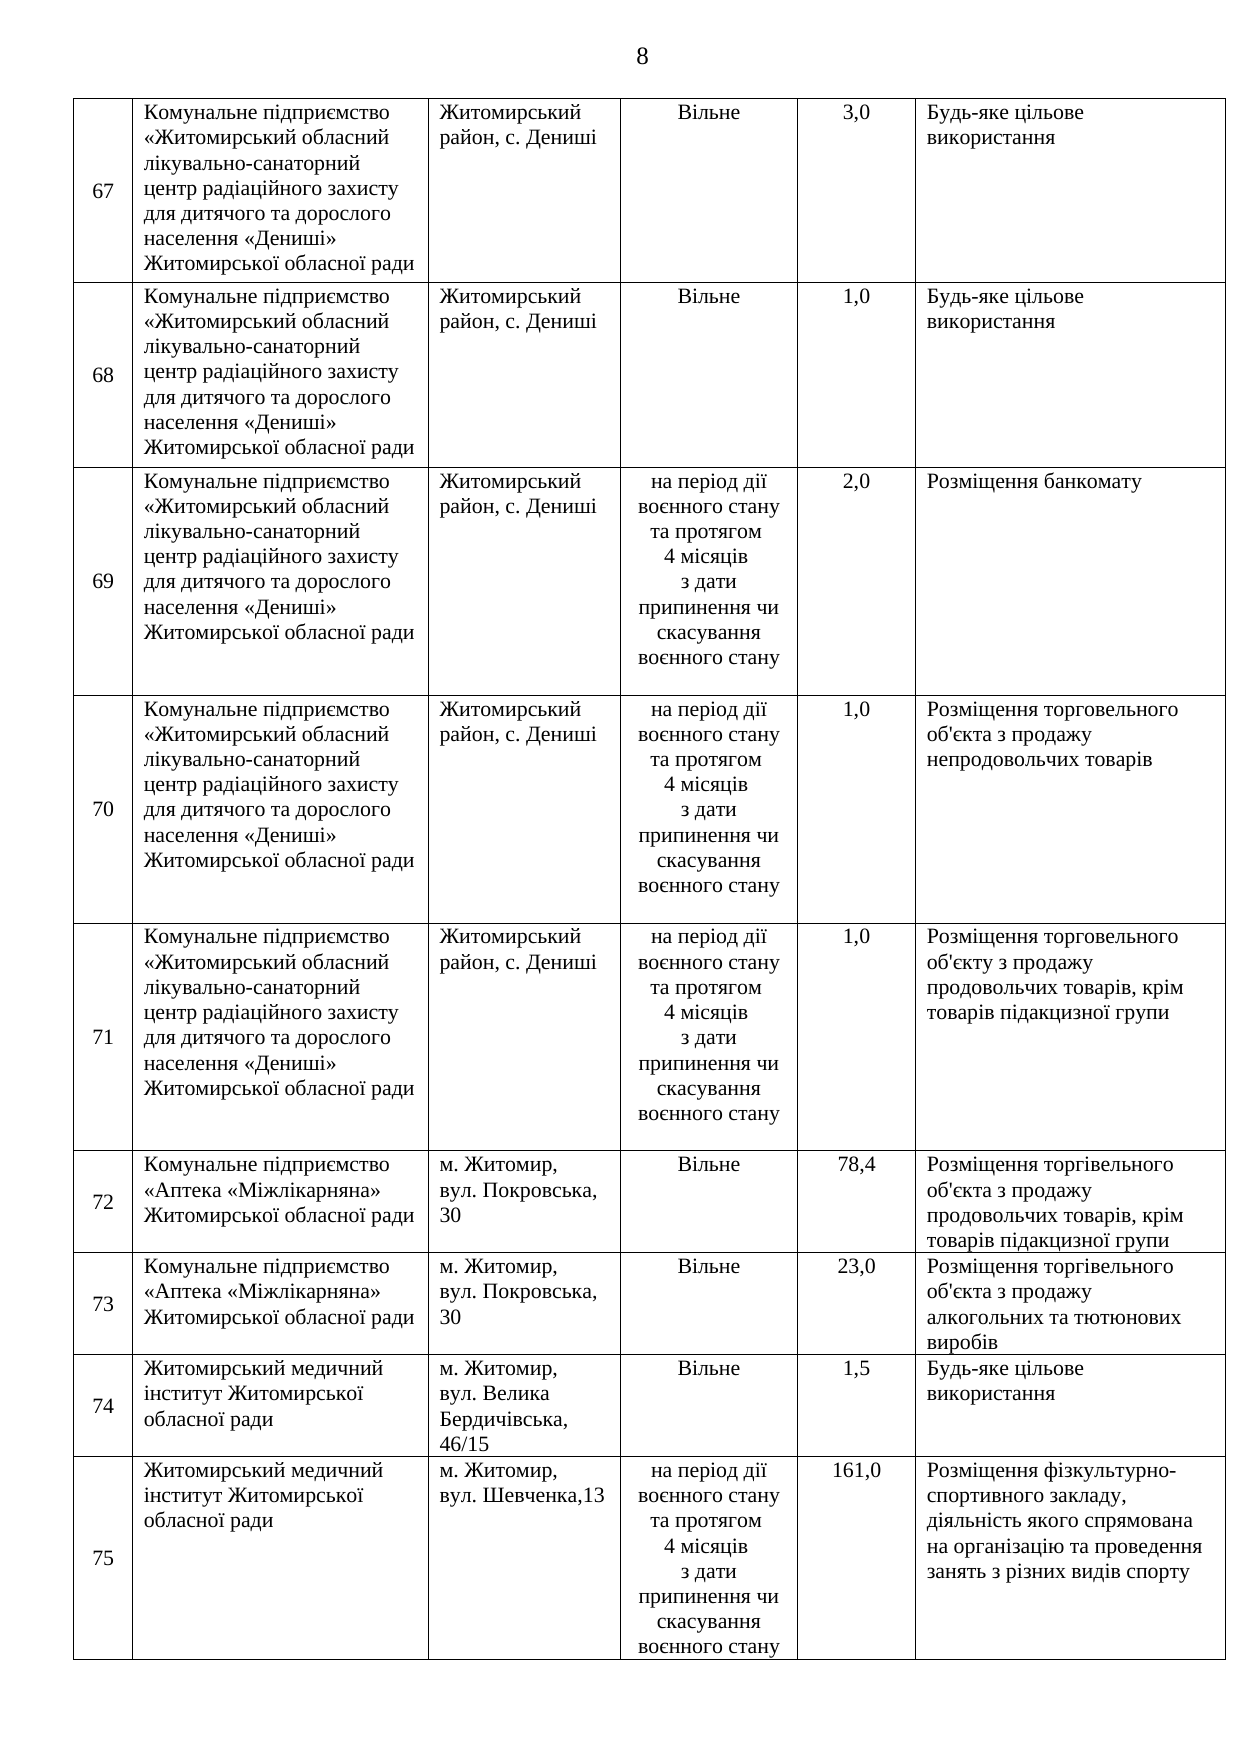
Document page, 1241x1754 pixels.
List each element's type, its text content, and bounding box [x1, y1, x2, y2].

table_cell Житомирський район, с. Дениші [429, 283, 620, 467]
table_cell Вільне [621, 1253, 797, 1354]
table_cell на період дії воєнного стану та протягом 4 місяців з дати припинення чи скасування воєнного стану [621, 468, 797, 694]
table_cell Житомирський район, с. Дениші [429, 696, 620, 922]
table_cell Розміщення торговельного об'єкту з продажу продовольчих товарів, крім товарів підакцизної групи [916, 924, 1225, 1150]
table_cell Житомирський район, с. Дениші [429, 468, 620, 694]
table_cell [133, 99, 428, 282]
table_cell 23,0 [798, 1253, 915, 1354]
table_cell м. Житомир, вул. Велика Бердичівська, 46/15 [429, 1355, 620, 1456]
table_cell 73 [74, 1253, 132, 1354]
table_cell на період дії воєнного стану та протягом 4 місяців з дати припинення чи скасування воєнного стану [621, 924, 797, 1150]
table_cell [621, 1457, 797, 1659]
table_cell Житомирський медичний інститут Житомирської обласної ради [133, 1355, 428, 1456]
table_cell 1,5 [798, 1355, 915, 1456]
table_cell Розміщення торгівельного об'єкта з продажу продовольчих товарів, крім товарів підакцизної групи [916, 1151, 1225, 1252]
table_cell Розміщення банкомату [916, 468, 1225, 694]
table_cell Вільне [621, 283, 797, 467]
table_cell 1,0 [798, 924, 915, 1150]
table_cell м. Житомир, вул. Покровська, 30 [429, 1253, 620, 1354]
table_cell 1,0 [798, 283, 915, 467]
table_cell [429, 99, 620, 282]
table_cell 68 [74, 283, 132, 467]
table_cell м. Житомир, вул. Покровська, 30 [429, 1151, 620, 1252]
table_cell Будь-яке цільове використання [916, 1355, 1225, 1456]
table_cell 3,0 [798, 99, 915, 282]
table_cell Комунальне підприємство «Аптека «Міжлікарняна» Житомирської обласної ради [133, 1151, 428, 1252]
table_cell 161,0 [798, 1457, 915, 1659]
table_cell Вільне [621, 1355, 797, 1456]
table_cell на період дії воєнного стану та протягом 4 місяців з дати припинення чи скасування воєнного стану [621, 696, 797, 922]
table_cell 78,4 [798, 1151, 915, 1252]
table_cell 2,0 [798, 468, 915, 694]
table_cell Будь-яке цільове використання [916, 283, 1225, 467]
table_cell 72 [74, 1151, 132, 1252]
table_cell Будь-яке цільове використання [916, 99, 1225, 282]
table_cell Житомирський район, с. Дениші [429, 924, 620, 1150]
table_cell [133, 1457, 428, 1659]
table_cell Комунальне підприємство «Аптека «Міжлікарняна» Житомирської обласної ради [133, 1253, 428, 1354]
table_cell 74 [74, 1355, 132, 1456]
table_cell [429, 1457, 620, 1659]
table_cell Розміщення торговельного об'єкта з продажу непродовольчих товарів [916, 696, 1225, 922]
table_cell Вільне [621, 99, 797, 282]
table_cell 75 [74, 1457, 132, 1659]
table_cell Розміщення торгівельного об'єкта з продажу алкогольних та тютюнових виробів [916, 1253, 1225, 1354]
table_cell 71 [74, 924, 132, 1150]
table_cell 69 [74, 468, 132, 694]
table_cell Вільне [621, 1151, 797, 1252]
table_cell Розміщення фізкультурно-спортивного закладу, діяльність якого спрямована на організацію та проведення занять з різних видів спорту [916, 1457, 1225, 1659]
table_cell 67 [74, 99, 132, 282]
table_cell 1,0 [798, 696, 915, 922]
table_cell 70 [74, 696, 132, 922]
